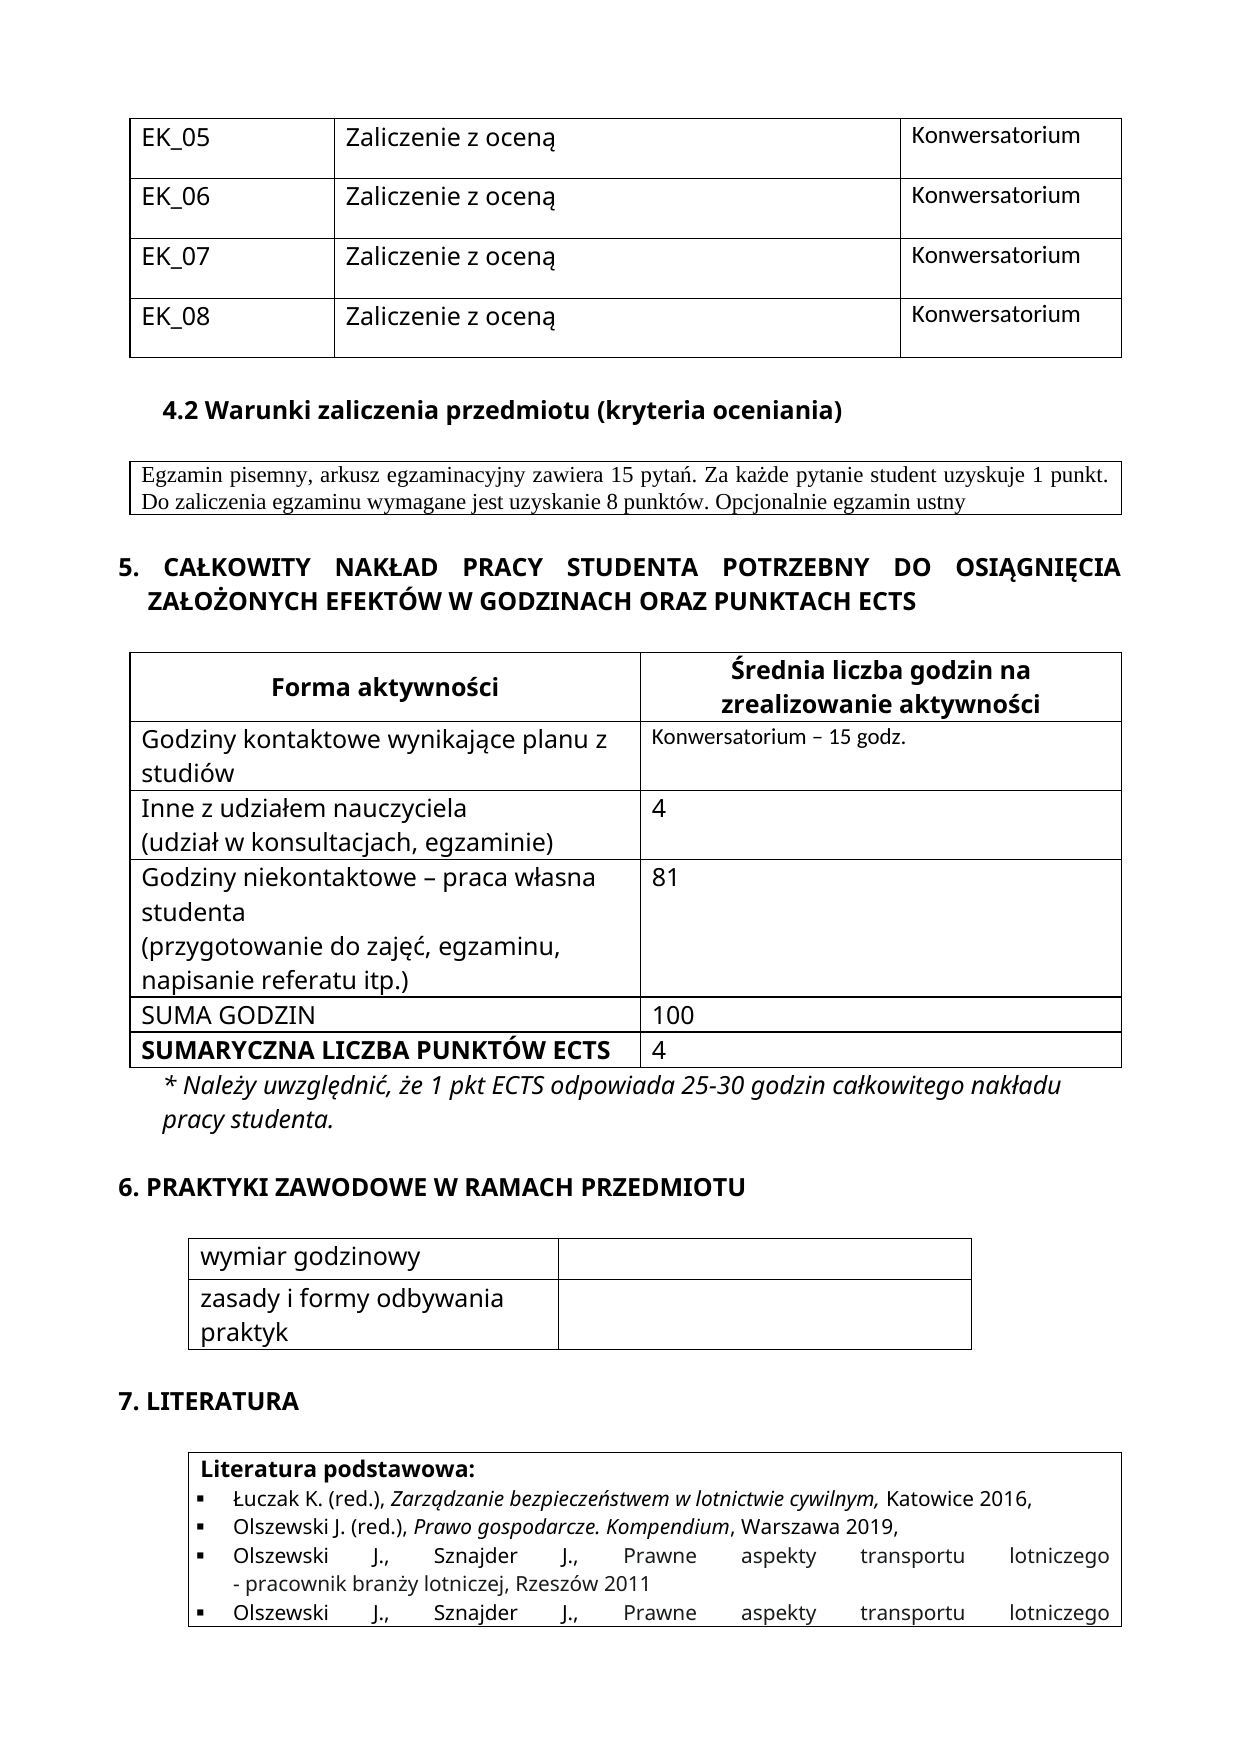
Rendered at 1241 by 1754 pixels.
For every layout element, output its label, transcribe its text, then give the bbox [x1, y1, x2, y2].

table_cell Zaliczenie z oceną [335, 179, 900, 238]
table_cell Konwersatorium [901, 299, 1121, 357]
table_cell EK_05 [131, 119, 334, 178]
table_cell EK_06 [131, 179, 334, 238]
table_cell Zaliczenie z oceną [335, 239, 900, 297]
table_cell Godziny niekontaktowe – praca własna studenta (przygotowanie do zajęć, egzaminu, napisanie referatu itp.) [131, 860, 640, 996]
table_cell Konwersatorium [901, 239, 1121, 297]
text 7. LITERATURA [118, 1383, 1122, 1418]
table_cell Konwersatorium [901, 179, 1121, 238]
table_cell Zaliczenie z oceną [335, 119, 900, 178]
table_cell Inne z udziałem nauczyciela (udział w konsultacjach, egzaminie) [131, 791, 640, 859]
table_cell Zaliczenie z oceną [335, 299, 900, 357]
table_cell SUMA GODZIN [131, 998, 640, 1031]
table_header [559, 1239, 971, 1279]
table_cell Konwersatorium [901, 119, 1121, 178]
table_cell Godziny kontaktowe wynikające planu z studiów [131, 722, 640, 790]
table_header wymiar godzinowy [189, 1239, 558, 1279]
table_cell zasady i formy odbywania praktyk [189, 1280, 558, 1348]
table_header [189, 1453, 1121, 1626]
table_header Egzamin pisemny, arkusz egzaminacyjny zawiera 15 pytań. Za każde pytanie student uzyskuje 1 punkt. Do zaliczenia egzaminu wymagane jest uzyskanie 8 punktów. Opcjonalnie egzamin ustny [131, 462, 1121, 514]
table_header Średnia liczba godzin na zrealizowanie aktywności [641, 653, 1121, 721]
table_cell [559, 1280, 971, 1348]
text * Należy uwzględnić, że 1 pkt ECTS odpowiada 25-30 godzin całkowitego nakładu pracy studenta. [162, 1068, 1122, 1136]
table_cell 4 [641, 791, 1121, 859]
table_cell 100 [641, 998, 1121, 1031]
table_cell EK_08 [131, 299, 334, 357]
table_cell EK_07 [131, 239, 334, 297]
text 4.2 Warunki zaliczenia przedmiotu (kryteria oceniania) [162, 392, 1122, 426]
text 6. PRAKTYKI ZAWODOWE W RAMACH PRZEDMIOTU [118, 1170, 1122, 1204]
table_cell 4 [641, 1033, 1121, 1067]
table_header Forma aktywności [131, 653, 640, 721]
text 5. CAŁKOWITY NAKŁAD PRACY STUDENTA POTRZEBNY DO OSIĄGNIĘCIA ZAŁOŻONYCH EFEKTÓW W GODZINACH ORAZ PUNKTACH ECTS [118, 549, 1122, 617]
table_cell SUMARYCZNA LICZBA PUNKTÓW ECTS [131, 1033, 640, 1067]
table_cell Konwersatorium – 15 godz. [641, 722, 1121, 790]
table_cell 81 [641, 860, 1121, 996]
